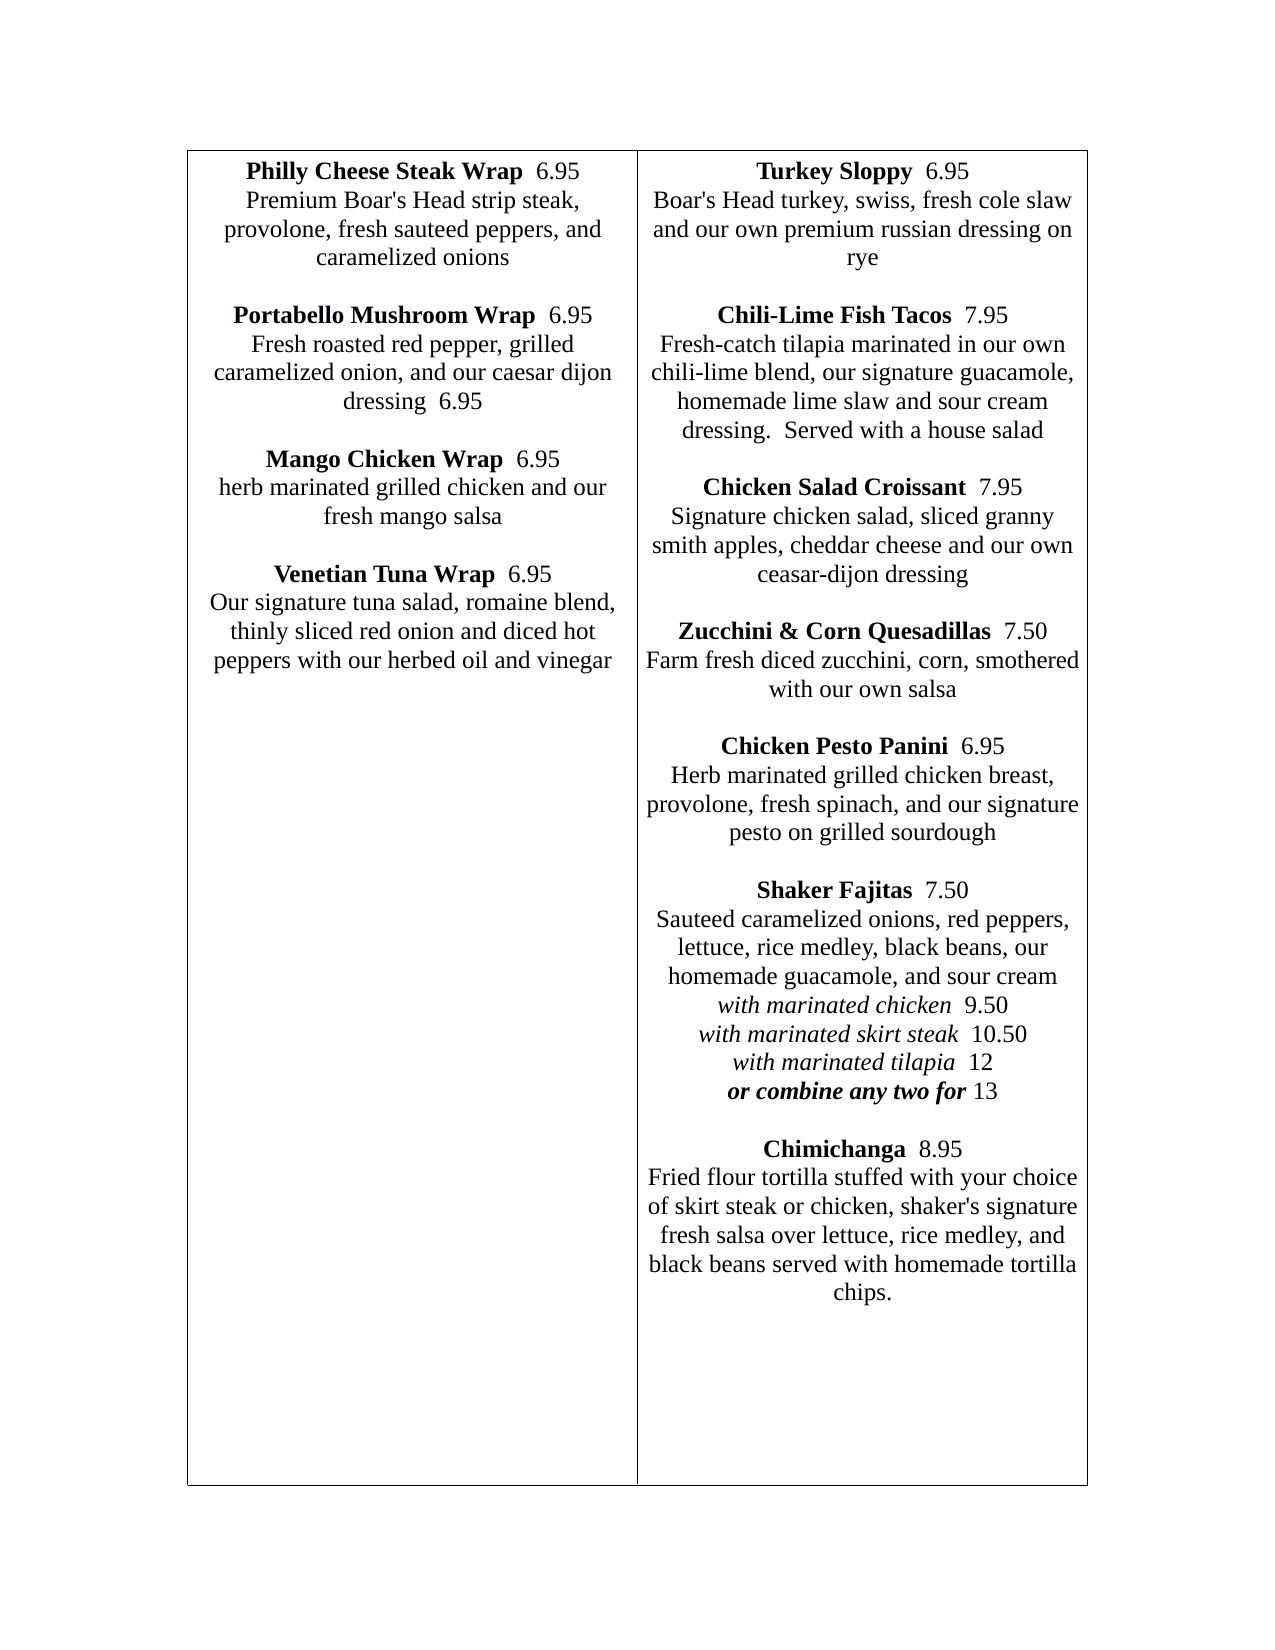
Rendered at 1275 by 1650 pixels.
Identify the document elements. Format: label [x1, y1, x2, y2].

table_cell [638, 151, 1087, 1484]
table_cell [188, 151, 637, 1484]
